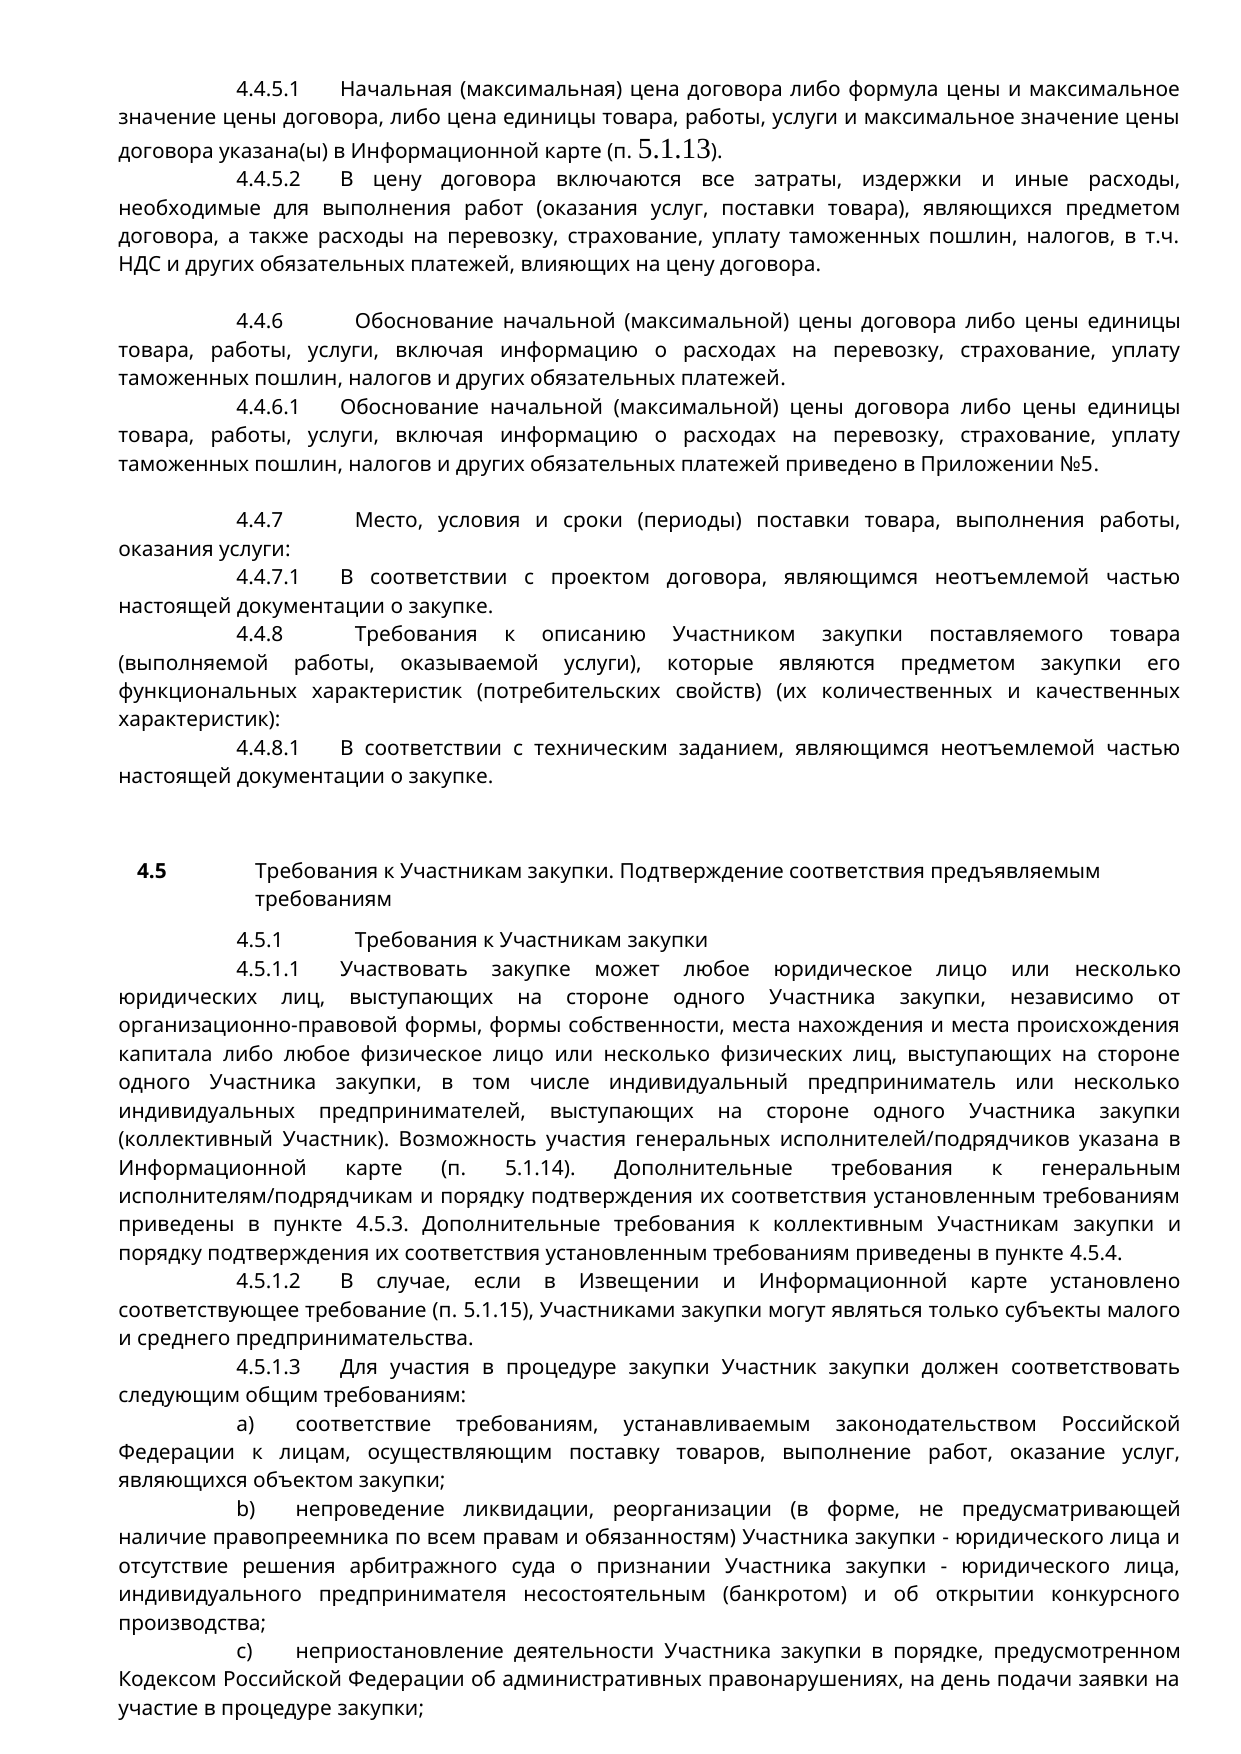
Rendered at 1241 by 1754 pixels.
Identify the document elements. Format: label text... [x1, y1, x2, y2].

list Место, условия и сроки (периоды) поставки товара, выполнения работы, оказания услуги: [118, 506, 1181, 562]
list Обоснование начальной (максимальной) цены договора либо цены единицы товара, работы, услуги, включая информацию о расходах на перевозку, страхование, уплату таможенных пошлин, налогов и других обязательных платежей приведено в Приложении №5. [118, 392, 1181, 477]
list Требования к Участникам закупки [236, 925, 1181, 954]
list неприостановление деятельности Участника закупки в порядке, предусмотренном Кодексом Российской Федерации об административных правонарушениях, на день подачи заявки на участие в процедуре закупки; [118, 1636, 1181, 1721]
list Требования к описанию Участником закупки поставляемого товара (выполняемой работы, оказываемой услуги), которые являются предметом закупки его функциональных характеристик (потребительских свойств) (их количественных и качественных характеристик): [118, 619, 1181, 733]
list В соответствии с проектом договора, являющимся неотъемлемой частью настоящей документации о закупке. [118, 562, 1181, 619]
list В соответствии с техническим заданием, являющимся неотъемлемой частью настоящей документации о закупке. [118, 733, 1181, 790]
list непроведение ликвидации, реорганизации (в форме, не предусматривающей наличие правопреемника по всем правам и обязанностям) Участника закупки - юридического лица и отсутствие решения арбитражного суда о признании Участника закупки - юридического лица, индивидуального предпринимателя несостоятельным (банкротом) и об открытии конкурсного производства; [118, 1494, 1181, 1636]
list Для участия в процедуре закупки Участник закупки должен соответствовать следующим общим требованиям: [118, 1352, 1181, 1409]
list Участвовать закупке может любое юридическое лицо или несколько юридических лиц, выступающих на стороне одного Участника закупки, независимо от организационно-правовой формы, формы собственности, места нахождения и места происхождения капитала либо любое физическое лицо или несколько физических лиц, выступающих на стороне одного Участника закупки, в том числе индивидуальный предприниматель или несколько индивидуальных предпринимателей, выступающих на стороне одного Участника закупки (коллективный Участник). Возможность участия генеральных исполнителей/подрядчиков указана в Информационной карте (п. 5.1.14). Дополнительные требования к генеральным исполнителям/подрядчикам и порядку подтверждения их соответствия установленным требованиям приведены в пункте 4.5.3. Дополнительные требования к коллективным Участникам закупки и порядку подтверждения их соответствия установленным требованиям приведены в пункте 4.5.4. [118, 954, 1181, 1266]
list соответствие требованиям, устанавливаемым законодательством Российской Федерации к лицам, осуществляющим поставку товаров, выполнение работ, оказание услуг, являющихся объектом закупки; [118, 1409, 1181, 1494]
list Требования к Участникам закупки. Подтверждение соответствия предъявляемым требованиям [137, 856, 1181, 913]
list Обоснование начальной (максимальной) цены договора либо цены единицы товара, работы, услуги, включая информацию о расходах на перевозку, страхование, уплату таможенных пошлин, налогов и других обязательных платежей. [118, 306, 1181, 392]
list В случае, если в Извещении и Информационной карте установлено соответствующее требование (п. 5.1.15), Участниками закупки могут являться только субъекты малого и среднего предпринимательства. [118, 1266, 1181, 1352]
list В цену договора включаются все затраты, издержки и иные расходы, необходимые для выполнения работ (оказания услуг, поставки товара), являющихся предметом договора, а также расходы на перевозку, страхование, уплату таможенных пошлин, налогов, в т.ч. НДС и других обязательных платежей, влияющих на цену договора. [118, 164, 1181, 278]
list Начальная (максимальная) цена договора либо формула цены и максимальное значение цены договора, либо цена единицы товара, работы, услуги и максимальное значение цены договора указана(ы) в Информационной карте (п. 5.1.13). [118, 74, 1181, 164]
